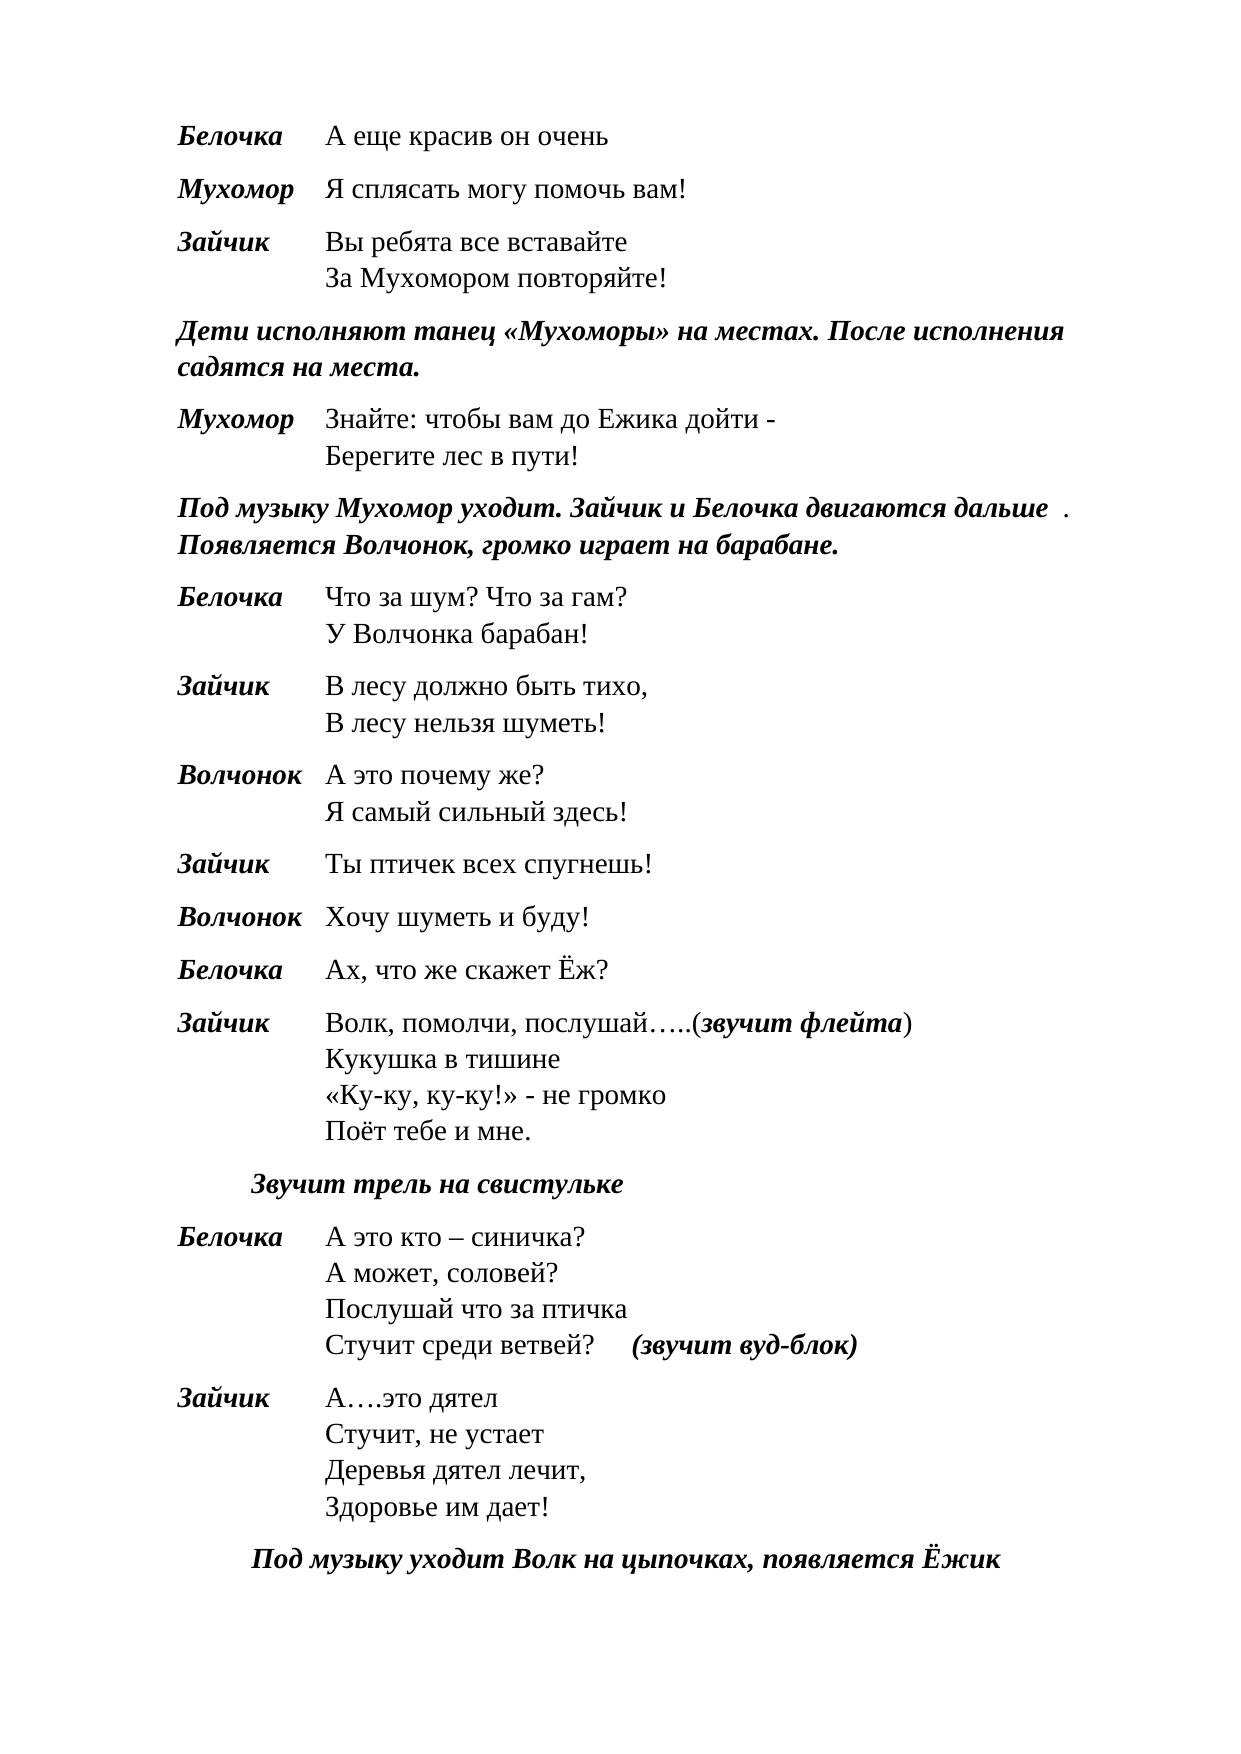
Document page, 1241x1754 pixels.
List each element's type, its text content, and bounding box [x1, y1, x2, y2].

text Под музыку уходит Волк на цыпочках, появляется Ёжик [177, 1541, 1152, 1575]
text Белочка Что за шум? Что за гам? У Волчонка барабан! [177, 579, 1152, 649]
text Дети исполняют танец «Мухоморы» на местах. После исполнения садятся на места. [177, 313, 1152, 382]
text Белочка А это кто – синичка? А может, соловей? Послушай что за птичка Стучит среди ветвей? (звучит вуд-блок) [177, 1219, 1152, 1361]
text Зайчик Волк, помолчи, послушай…..(звучит флейта) Кукушка в тишине «Ку-ку, ку-ку!» - не громко Поёт тебе и мне. [177, 1005, 1152, 1147]
text Зайчик Ты птичек всех спугнешь! [177, 846, 1152, 880]
text Зайчик А….это дятел Стучит, не устает Деревья дятел лечит, Здоровье им дает! [177, 1380, 1152, 1522]
text Мухомор Я сплясать могу помочь вам! [177, 171, 1152, 204]
text Зайчик Вы ребята все вставайте За Мухомором повторяйте! [177, 224, 1152, 293]
text Волчонок Хочу шуметь и буду! [177, 899, 1152, 933]
text Под музыку Мухомор уходит. Зайчик и Белочка двигаются дальше . Появляется Волчонок, громко играет на барабане. [177, 491, 1152, 560]
text Белочка Ах, что же скажет Ёж? [177, 952, 1152, 986]
text Звучит трель на свистульке [177, 1166, 1152, 1200]
text Мухомор Знайте: чтобы вам до Ежика дойти - Берегите лес в пути! [177, 402, 1152, 471]
text Зайчик В лесу должно быть тихо, В лесу нельзя шуметь! [177, 668, 1152, 738]
text Волчонок А это почему же? Я самый сильный здесь! [177, 757, 1152, 827]
text Белочка А еще красив он очень [177, 118, 1152, 152]
